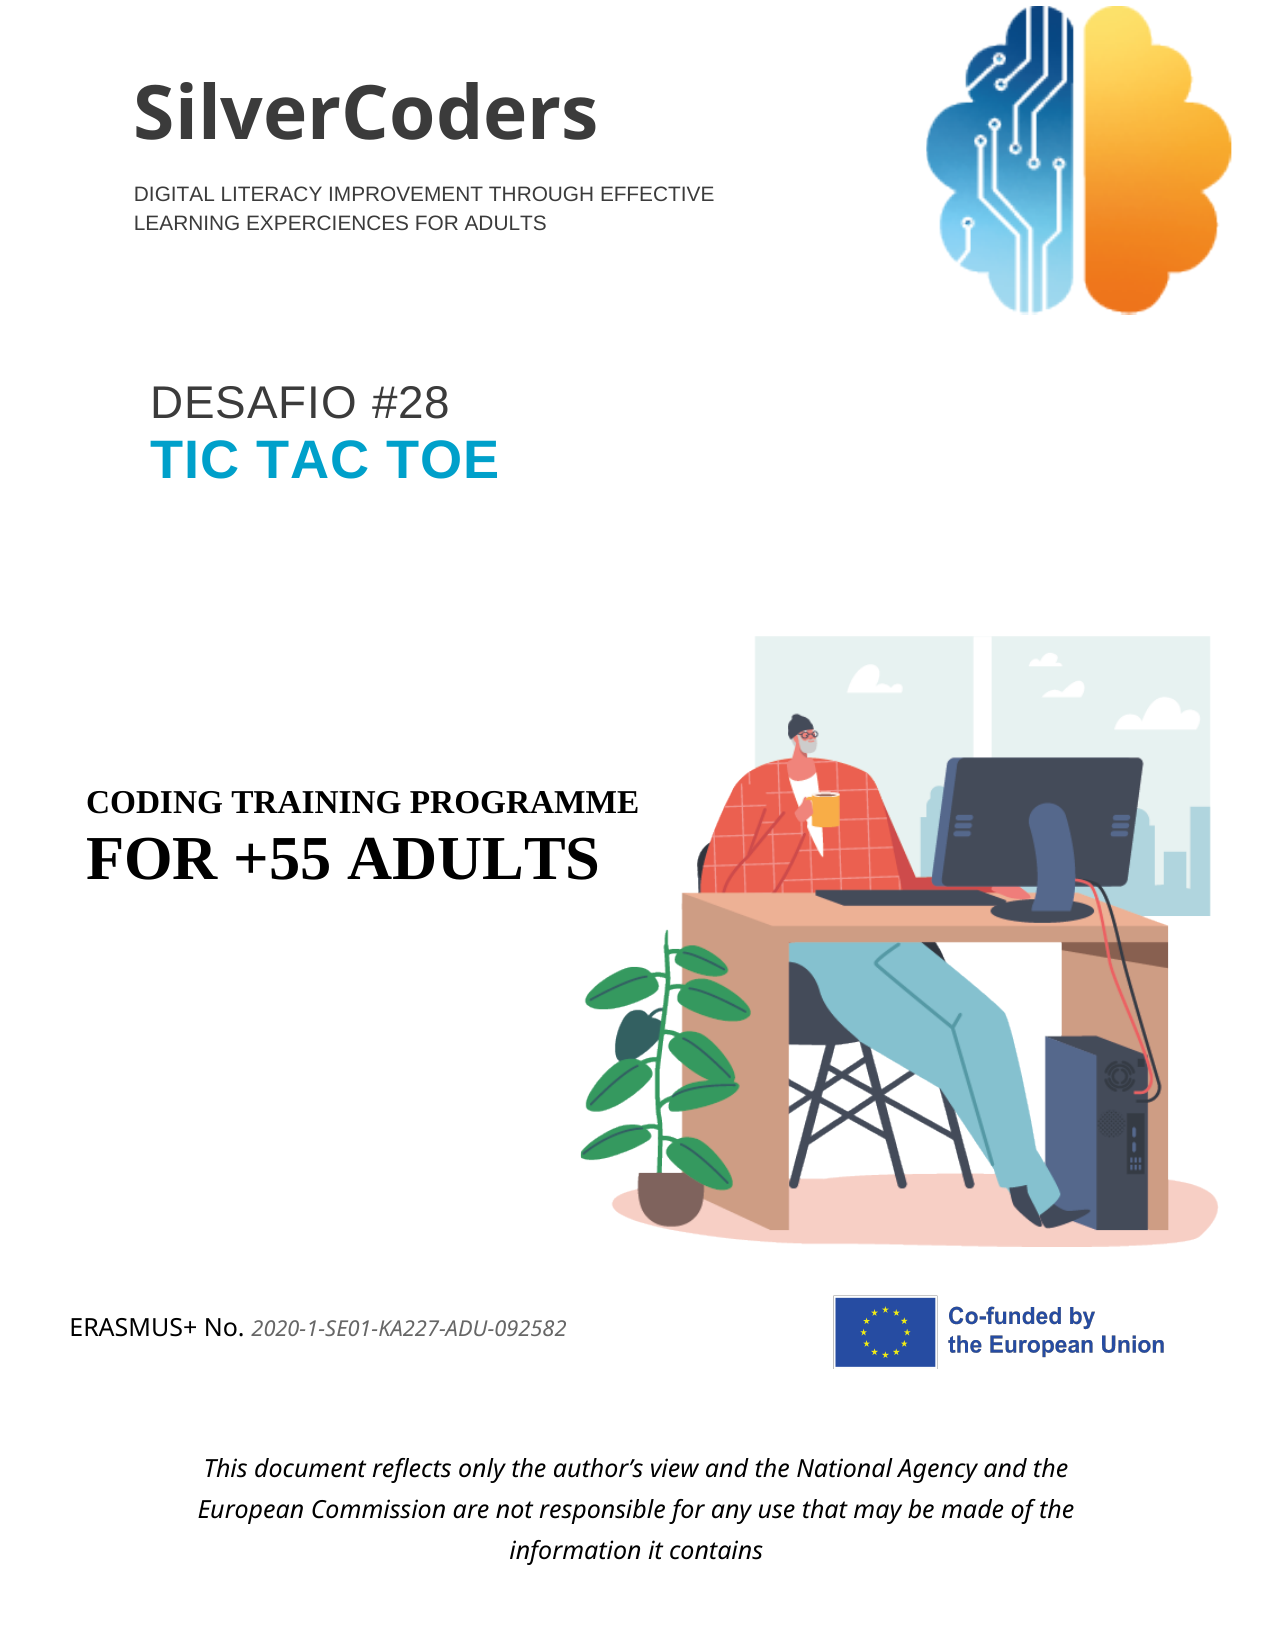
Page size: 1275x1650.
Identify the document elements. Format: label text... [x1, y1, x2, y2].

picture [580, 636, 1219, 1247]
picture [926, 6, 1232, 315]
subtitle desafio #28 TIC TAC TOE [150, 375, 1125, 490]
picture [580, 862, 590, 877]
picture [831, 1290, 1186, 1375]
